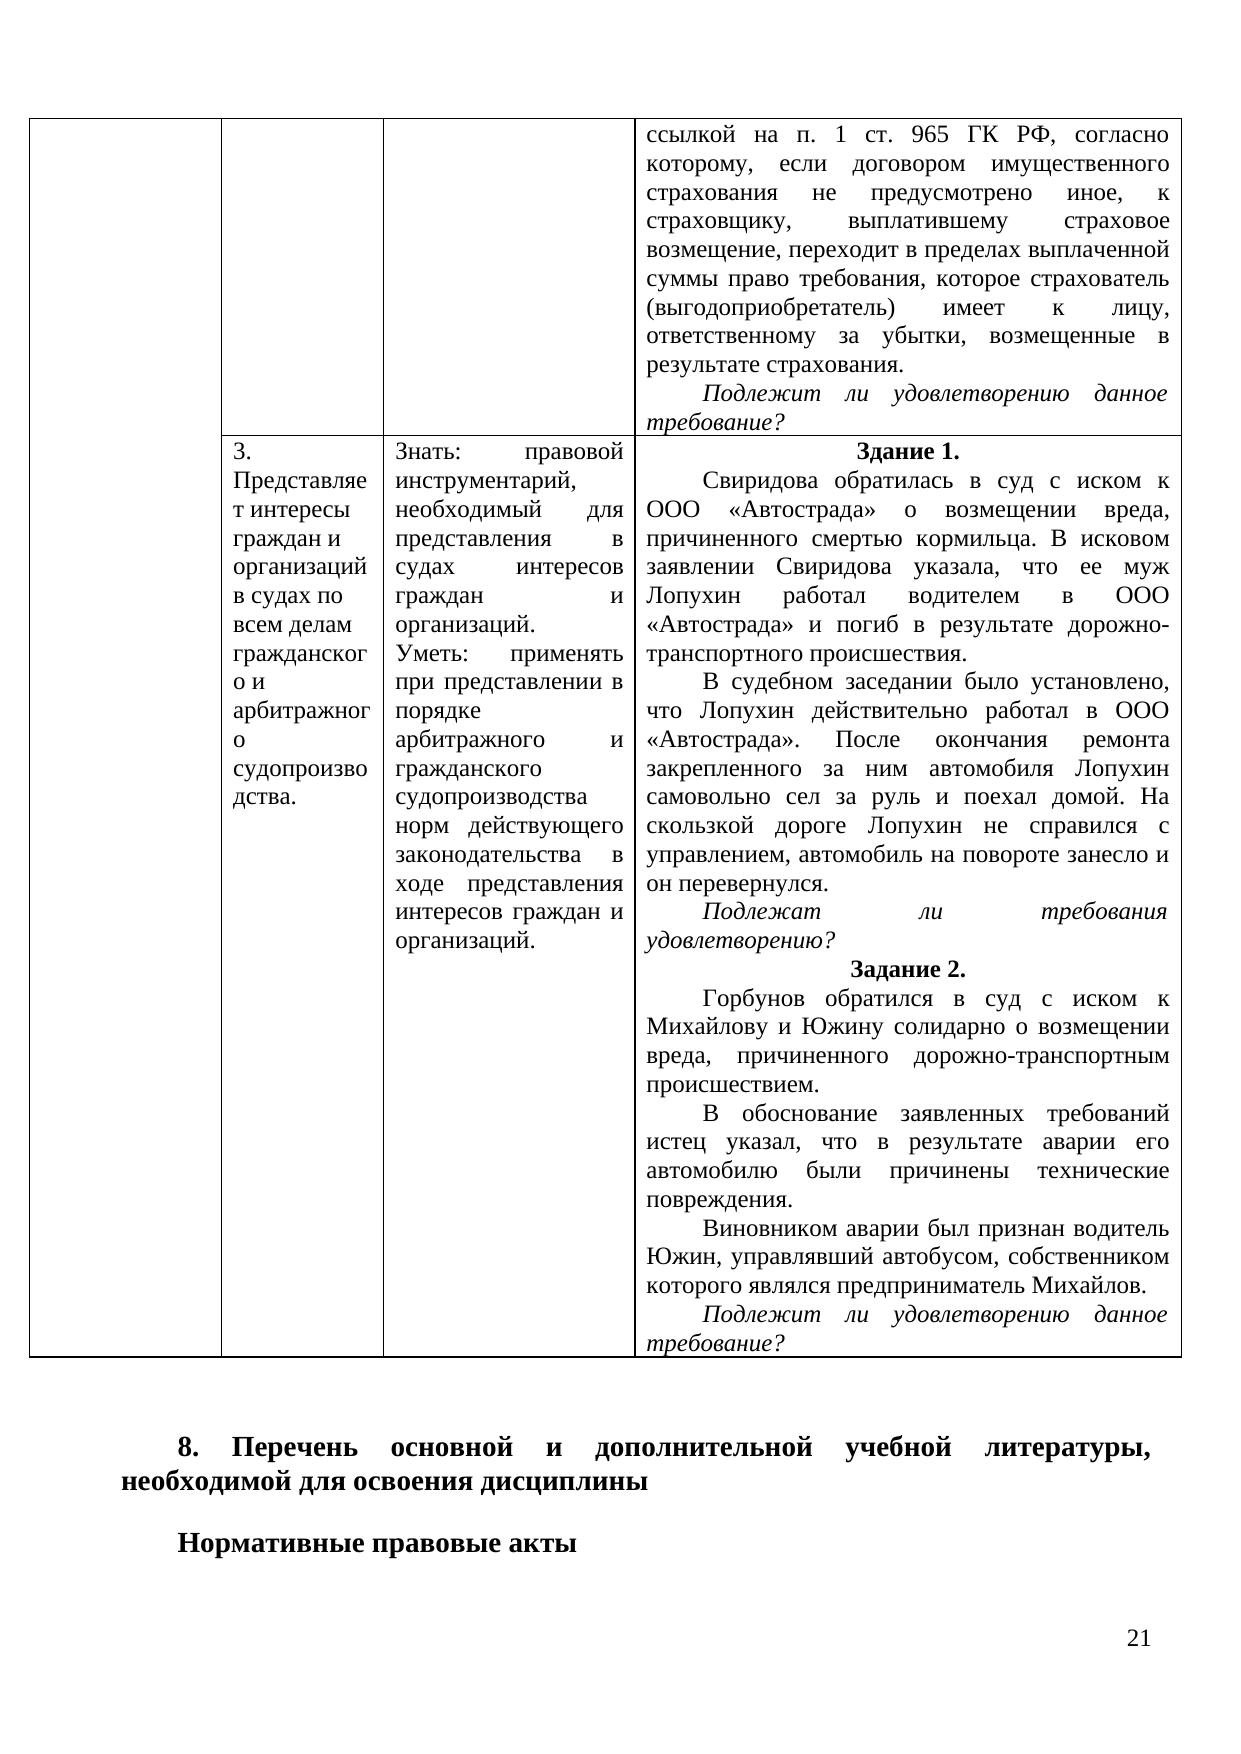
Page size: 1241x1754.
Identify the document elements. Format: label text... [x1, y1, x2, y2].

subtitle 8. Перечень основной и дополнительной учебной литературы, необходимой для освоения дисциплины [121, 1429, 1152, 1497]
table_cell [222, 119, 383, 435]
table_cell Здание 1. Свиридова обратилась в суд с иском к ООО «Автострада» о возмещении вреда, причиненного смертью кормильца. В исковом заявлении Свиридова указала, что ее муж Лопухин работал водителем в ООО «Автострада» и погиб в результате дорожно-транспортного происшествия. В судебном заседании было установлено, что Лопухин действительно работал в ООО «Автострада». После окончания ремонта закрепленного за ним автомобиля Лопухин самовольно сел за руль и поехал домой. На скользкой дороге Лопухин не справился с управлением, автомобиль на повороте занесло и он перевернулся. Подлежат ли требования удовлетворению? Задание 2. Горбунов обратился в суд с иском к Михайлову и Южину солидарно о возмещении вреда, причиненного дорожно-транспортным происшествием. В обоснование заявленных требований истец указал, что в результате аварии его автомобилю были причинены технические повреждения. Виновником аварии был признан водитель Южин, управлявший автобусом, собственником которого являлся предприниматель Михайлов. Подлежит ли удовлетворению данное требование? [636, 436, 1181, 1356]
text Нормативные правовые акты [121, 1525, 1152, 1559]
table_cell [636, 119, 1181, 435]
table_cell Знать: правовой инструментарий, необходимый для представления в судах интересов граждан и организаций. Уметь: применять при представлении в порядке арбитражного и гражданского судопроизводства норм действующего законодательства в ходе представления интересов граждан и организаций. [384, 436, 634, 1356]
table_cell 3. Представляет интересы граждан и организаций в судах по всем делам гражданского и арбитражного судопроизводства. [222, 436, 383, 1356]
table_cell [384, 119, 634, 435]
